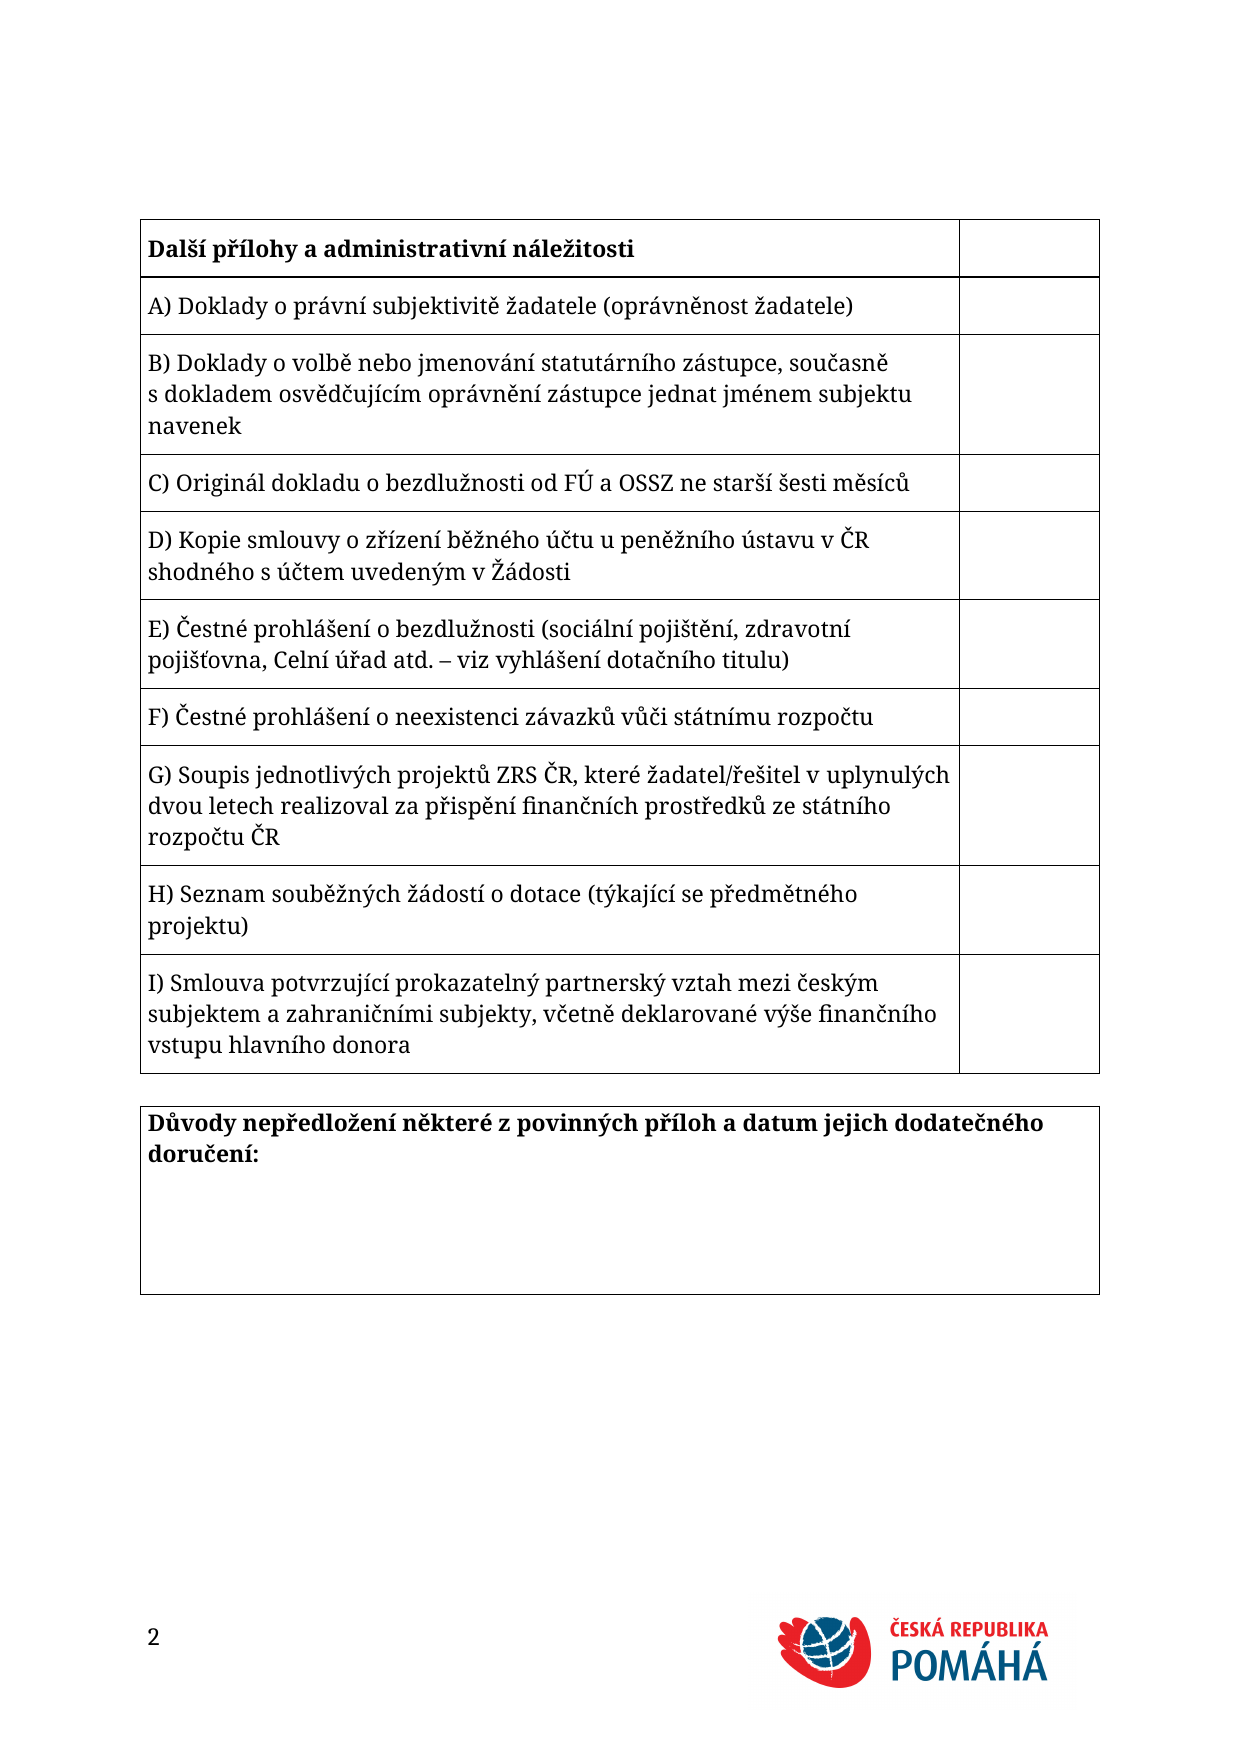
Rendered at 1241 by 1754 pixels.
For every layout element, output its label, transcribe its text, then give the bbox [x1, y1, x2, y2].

table_header Další přílohy a administrativní náležitosti [141, 220, 959, 276]
table_cell [960, 746, 1099, 865]
table_cell [960, 600, 1099, 688]
table_cell [960, 866, 1099, 953]
table_cell C) Originál dokladu o bezdlužnosti od FÚ a OSSZ ne starší šesti měsíců [141, 455, 959, 511]
table_header [960, 220, 1099, 276]
table_cell F) Čestné prohlášení o neexistenci závazků vůči státnímu rozpočtu [141, 689, 959, 745]
table_cell [960, 955, 1099, 1073]
table_cell E) Čestné prohlášení o bezdlužnosti (sociální pojištění, zdravotní pojišťovna, Celní úřad atd. – viz vyhlášení dotačního titulu) [141, 600, 959, 688]
table_cell [960, 335, 1099, 453]
table_header Důvody nepředložení některé z povinných příloh a datum jejich dodatečného doručení: [141, 1107, 1099, 1294]
table_cell [960, 512, 1099, 599]
table_cell D) Kopie smlouvy o zřízení běžného účtu u peněžního ústavu v ČR shodného s účtem uvedeným v Žádosti [141, 512, 959, 599]
table_cell A) Doklady o právní subjektivitě žadatele (oprávněnost žadatele) [141, 278, 959, 334]
table_cell B) Doklady o volbě nebo jmenování statutárního zástupce, současně s dokladem osvědčujícím oprávnění zástupce jednat jménem subjektu navenek [141, 335, 959, 453]
table_cell I) Smlouva potvrzující prokazatelný partnerský vztah mezi českým subjektem a zahraničními subjekty, včetně deklarované výše finančního vstupu hlavního donora [141, 955, 959, 1073]
table_cell H) Seznam souběžných žádostí o dotace (týkající se předmětného projektu) [141, 866, 959, 953]
table_cell G) Soupis jednotlivých projektů ZRS ČR, které žadatel/řešitel v uplynulých dvou letech realizoval za přispění finančních prostředků ze státního rozpočtu ČR [141, 746, 959, 865]
table_cell [960, 278, 1099, 334]
table_cell [960, 689, 1099, 745]
table_cell [960, 455, 1099, 511]
picture [748, 1592, 1078, 1710]
